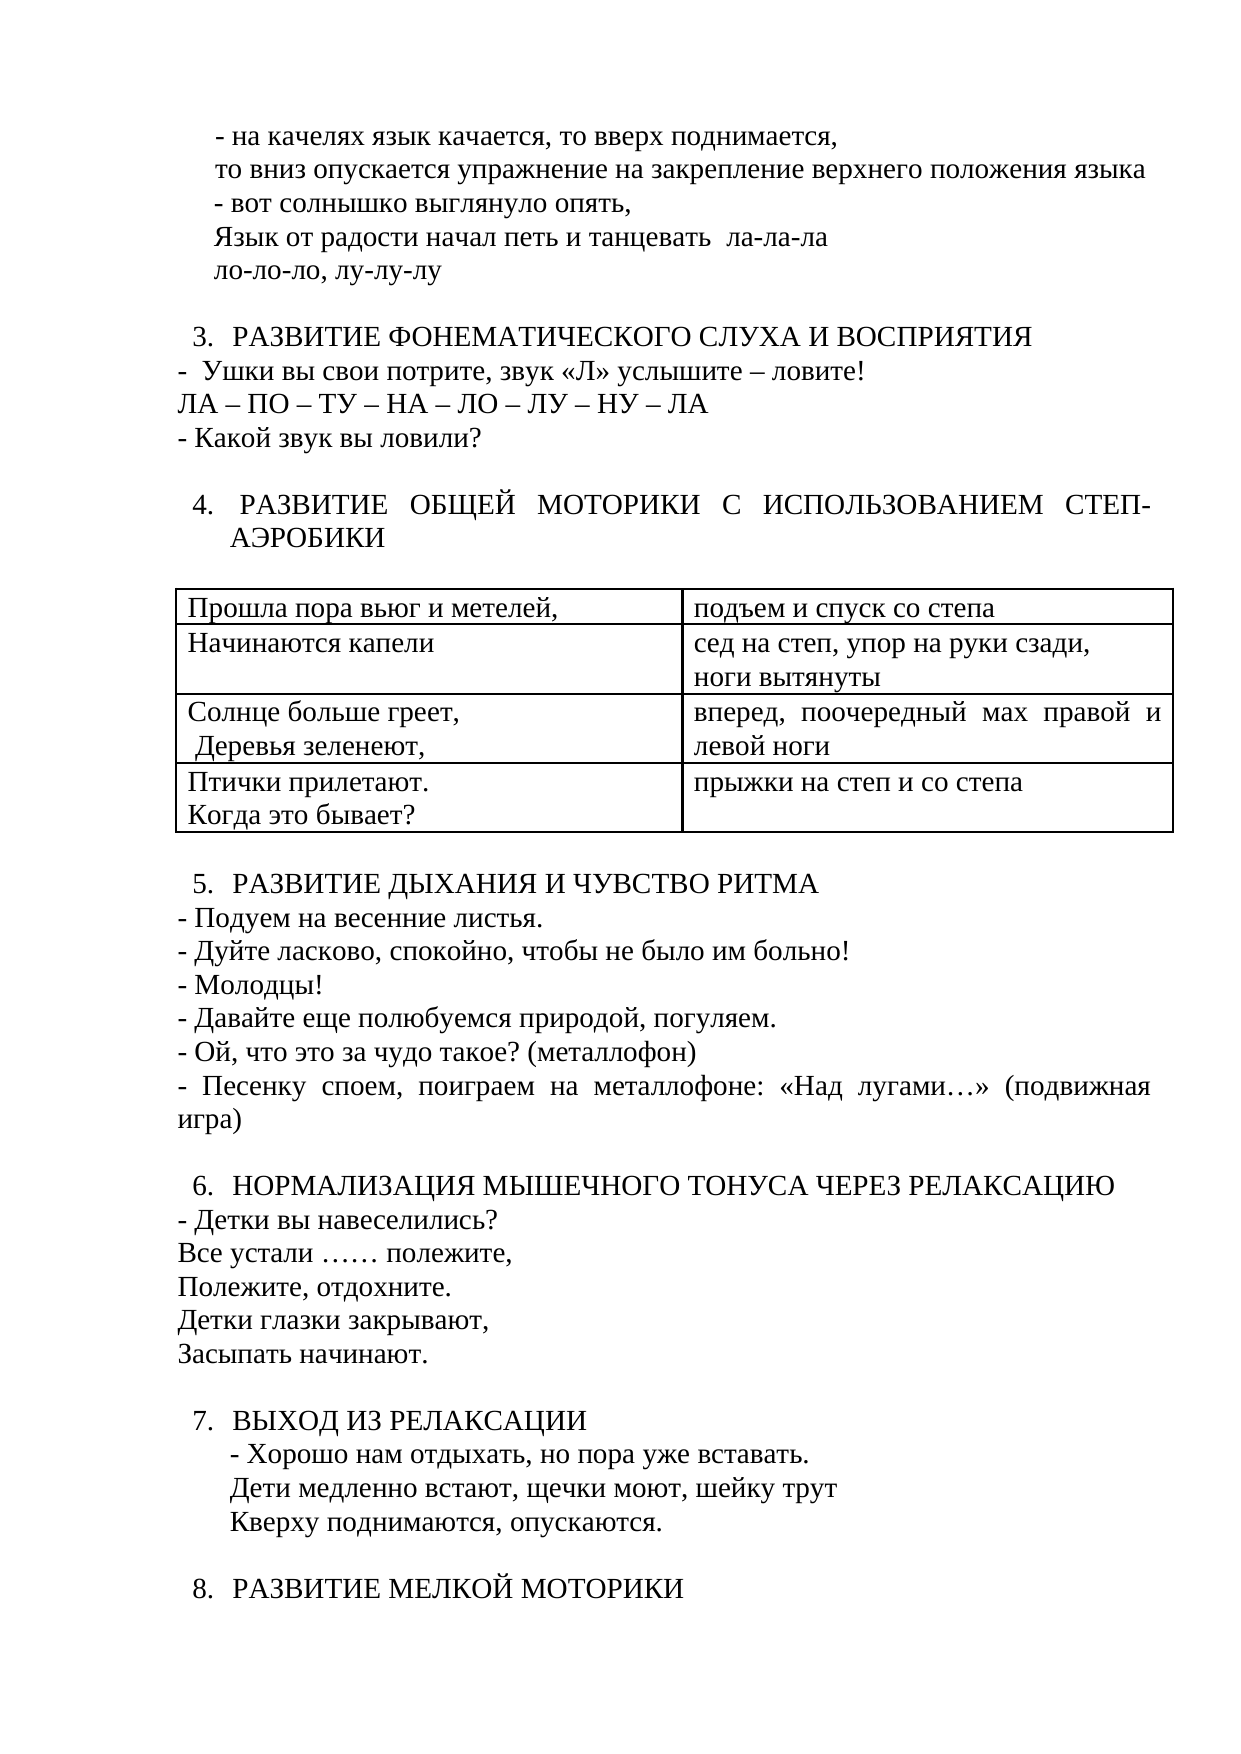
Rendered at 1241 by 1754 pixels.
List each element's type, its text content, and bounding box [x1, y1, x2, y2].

table_cell Птички прилетают. Когда это бывает? [177, 764, 681, 831]
text - Детки вы навеселились? [177, 1202, 1152, 1235]
text Детки глазки закрывают, [177, 1302, 1152, 1336]
text - Подуем на весенние листья. [177, 900, 1152, 933]
table_cell Солнце больше греет, Деревья зеленеют, [177, 695, 681, 762]
text - Дуйте ласково, спокойно, чтобы не было им больно! [177, 933, 1152, 967]
text Засыпать начинают. [177, 1336, 1152, 1369]
text то вниз опускается упражнение на закрепление верхнего положения языка [215, 152, 1152, 185]
text ло-ло-ло, лу-лу-лу [177, 252, 1152, 286]
text 7. ВЫХОД ИЗ РЕЛАКСАЦИИ [192, 1403, 1152, 1437]
text Кверху поднимаются, опускаются. [229, 1504, 1152, 1537]
text 4. РАЗВИТИЕ ОБЩЕЙ МОТОРИКИ С ИСПОЛЬЗОВАНИЕМ СТЕП-АЭРОБИКИ [192, 487, 1152, 554]
text 5. РАЗВИТИЕ ДЫХАНИЯ И ЧУВСТВО РИТМА [192, 866, 1152, 900]
text Полежите, отдохните. [177, 1269, 1152, 1302]
text Язык от радости начал петь и танцевать ла-ла-ла [177, 219, 1152, 252]
table_header Прошла пора вьюг и метелей, [177, 590, 681, 623]
text 3. РАЗВИТИЕ ФОНЕМАТИЧЕСКОГО СЛУХА И ВОСПРИЯТИЯ [192, 319, 1152, 353]
table_cell вперед, поочередный мах правой и левой ноги [684, 695, 1172, 762]
table_cell прыжки на степ и со степа [684, 764, 1172, 831]
text - Какой звук вы ловили? [177, 420, 1152, 453]
table_header подъем и спуск со степа [684, 590, 1172, 623]
text - Песенку споем, поиграем на металлофоне: «Над лугами…» (подвижная игра) [177, 1068, 1152, 1135]
text - Ушки вы свои потрите, звук «Л» услышите – ловите! [177, 353, 1152, 386]
table_cell сед на степ, упор на руки сзади, ноги вытянуты [684, 625, 1172, 692]
text 8. РАЗВИТИЕ МЕЛКОЙ МОТОРИКИ [192, 1571, 1152, 1604]
text - Молодцы! [177, 967, 1152, 1001]
text Дети медленно встают, щечки моют, шейку трут [229, 1470, 1152, 1504]
text - Ой, что это за чудо такое? (металлофон) [177, 1034, 1152, 1068]
text - Давайте еще полюбуемся природой, погуляем. [177, 1001, 1152, 1034]
text - на качелях язык качается, то вверх поднимается, [215, 118, 1152, 152]
text - Хорошо нам отдыхать, но пора уже вставать. [229, 1437, 1152, 1470]
text 6. НОРМАЛИЗАЦИЯ МЫШЕЧНОГО ТОНУСА ЧЕРЕЗ РЕЛАКСАЦИЮ [192, 1168, 1152, 1202]
text ЛА – ПО – ТУ – НА – ЛО – ЛУ – НУ – ЛА [177, 386, 1152, 420]
text - вот солнышко выглянуло опять, [177, 185, 1152, 219]
text Все устали …… полежите, [177, 1235, 1152, 1269]
table_cell Начинаются капели [177, 625, 681, 692]
